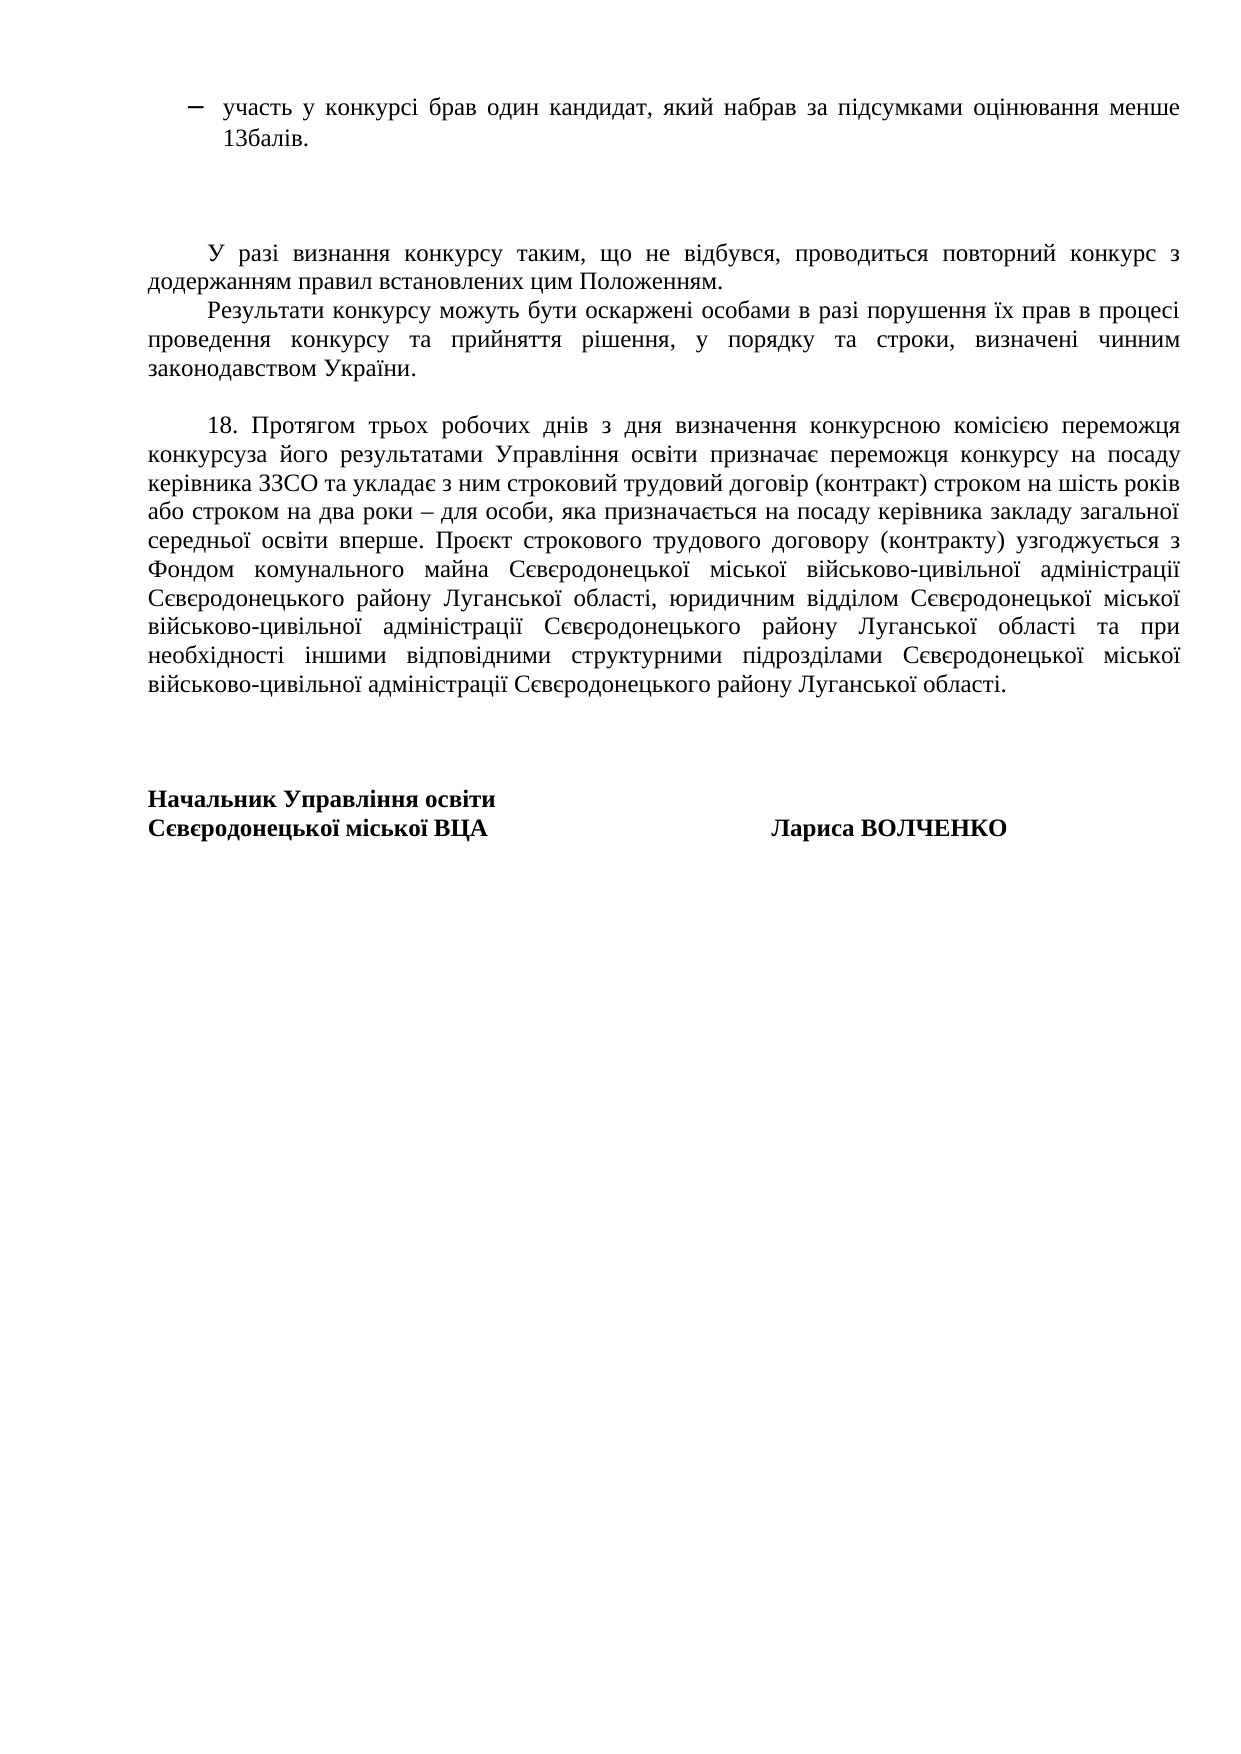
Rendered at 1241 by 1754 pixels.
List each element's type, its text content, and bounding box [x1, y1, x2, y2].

list Начальник Управління освіти [148, 784, 1181, 813]
list Сєвєродонецької міської ВЦА Лариса ВОЛЧЕНКО [148, 813, 1181, 841]
text 18. Протягом трьох робочих днів з дня визначення конкурсною комісією переможця конкурсуза його результатами Управління освіти призначає переможця конкурсу на посаду керівника ЗЗСО та укладає з ним строковий трудовий договір (контракт) строком на шість років або строком на два роки – для особи, яка призначається на посаду керівника закладу загальної середньої освіти вперше. Проєкт строкового трудового договору (контракту) узгоджується з Фондом комунального майна Сєвєродонецької міської військово-цивільної адміністрації Сєвєродонецького району Луганської області, юридичним відділом Сєвєродонецької міської військово-цивільної адміністрації Сєвєродонецького району Луганської області та при необхідності іншими відповідними структурними підрозділами Сєвєродонецької міської військово-цивільної адміністрації Сєвєродонецького району Луганської області. [148, 410, 1181, 698]
list У разі визнання конкурсу таким, що не відбувся, проводиться повторний конкурс з додержанням правил встановлених цим Положенням. [148, 238, 1181, 295]
list Результати конкурсу можуть бути оскаржені особами в разі порушення їх прав в процесі проведення конкурсу та прийняття рішення, у порядку та строки, визначені чинним законодавством України. [148, 295, 1181, 381]
list участь у конкурсі брав один кандидат, який набрав за підсумками оцінювання менше 13балів. [185, 89, 1181, 151]
